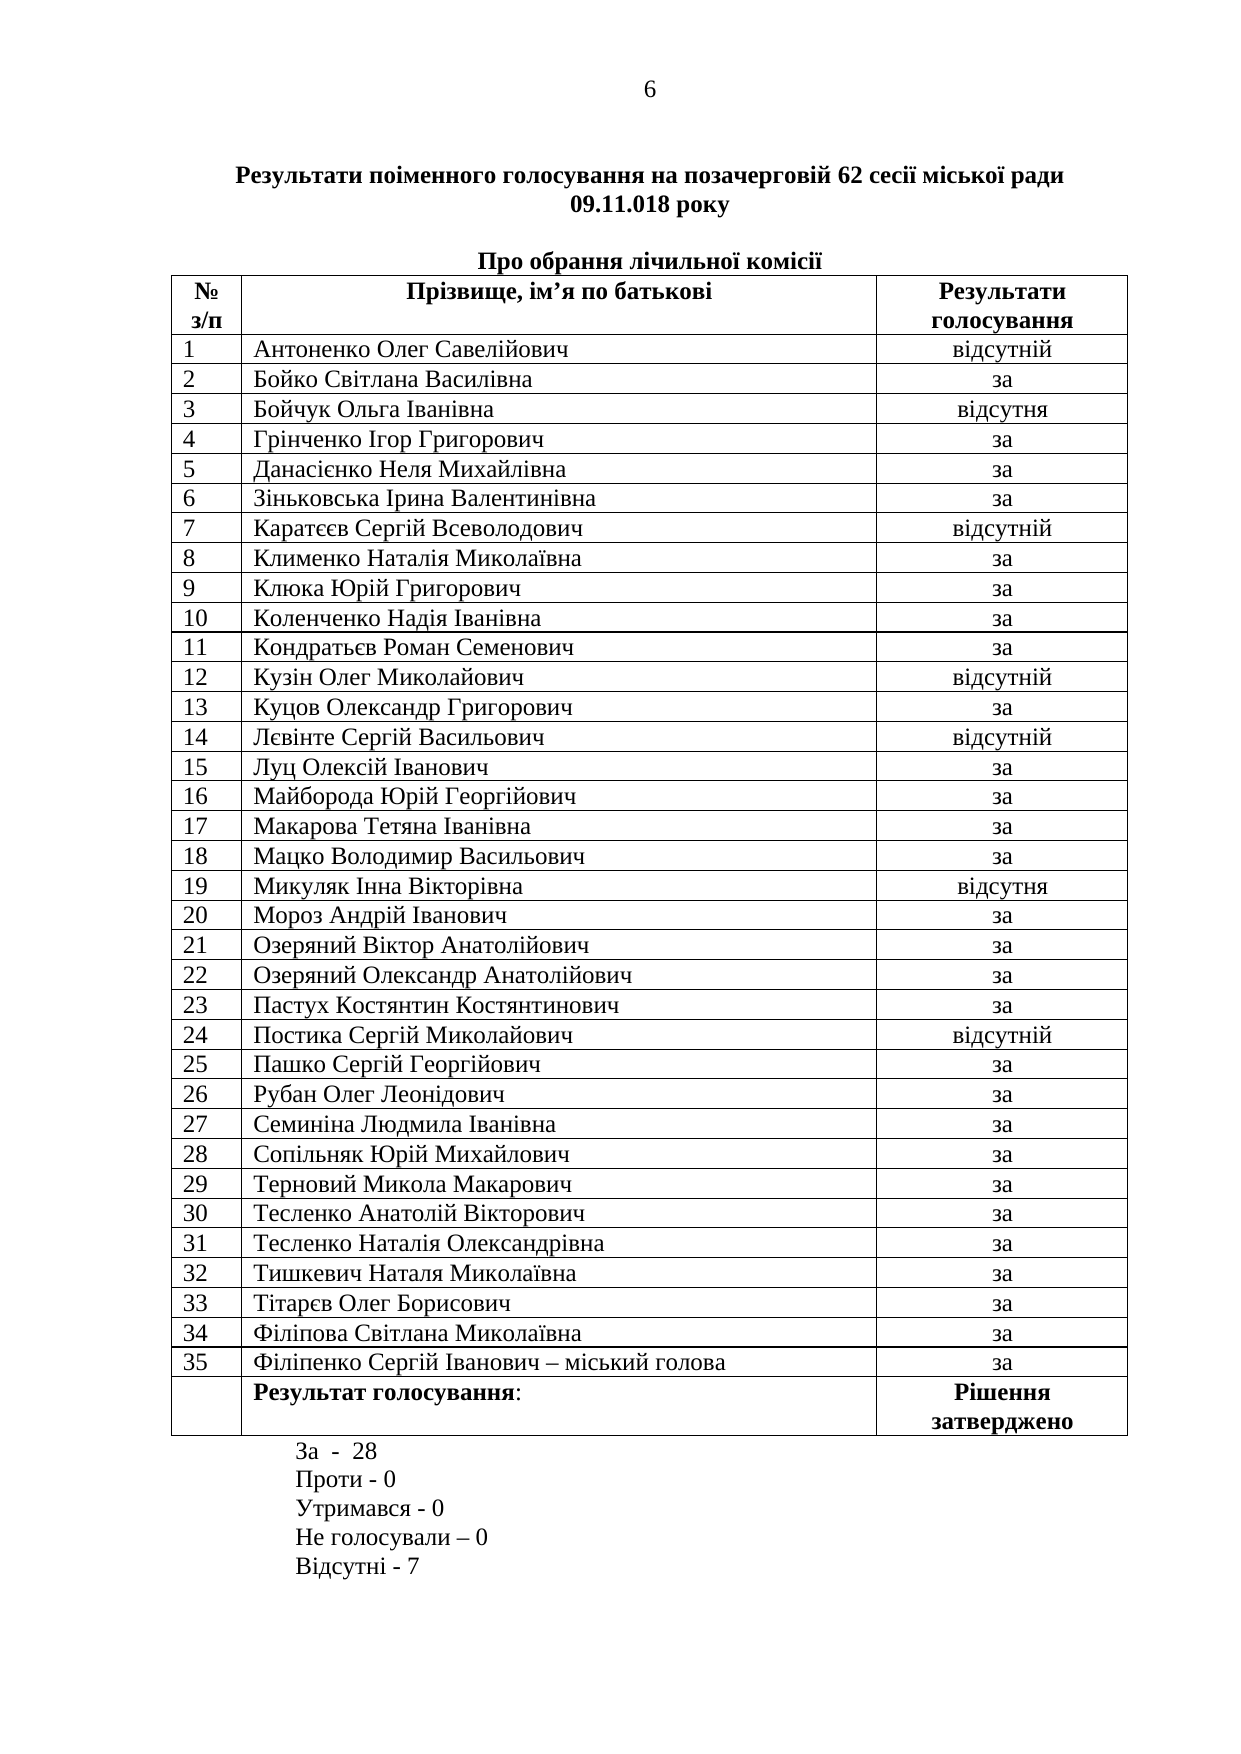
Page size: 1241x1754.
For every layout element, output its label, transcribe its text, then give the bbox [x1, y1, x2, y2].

table_cell 3 [172, 394, 241, 423]
table_cell 13 [172, 692, 241, 721]
table_cell Антоненко Олег Савелійович [242, 335, 876, 363]
table_cell відсутня [877, 871, 1127, 899]
table_cell за [877, 1348, 1127, 1376]
table_cell Макарова Тетяна Іванівна [242, 811, 876, 840]
table_cell 24 [172, 1020, 241, 1048]
table_cell за [877, 1169, 1127, 1197]
text 09.11.018 року [148, 189, 1152, 217]
table_cell відсутній [877, 1020, 1127, 1048]
text Результати поіменного голосування на позачерговій 62 сесії міської ради [148, 160, 1152, 189]
table_cell Майборода Юрій Георгійович [242, 781, 876, 810]
table_cell Озеряний Олександр Анатолійович [242, 960, 876, 989]
text Утримався - 0 [221, 1493, 1152, 1522]
text Про обрання лічильної комісії [148, 246, 1152, 275]
table_cell 11 [172, 633, 241, 661]
table_cell за [877, 901, 1127, 929]
table_cell Бойко Світлана Василівна [242, 364, 876, 393]
table_cell за [877, 990, 1127, 1019]
table_cell відсутній [877, 662, 1127, 691]
table_cell Данасієнко Неля Михайлівна [242, 454, 876, 482]
table_cell 2 [172, 364, 241, 393]
table_cell за [877, 1109, 1127, 1138]
table_cell за [877, 364, 1127, 393]
table_cell 9 [172, 573, 241, 602]
table_cell за [877, 573, 1127, 602]
table_cell за [877, 603, 1127, 631]
table_cell 25 [172, 1050, 241, 1078]
table_cell Клименко Наталія Миколаївна [242, 543, 876, 572]
table_cell Пашко Сергій Георгійович [242, 1050, 876, 1078]
table_cell за [877, 1050, 1127, 1078]
table_cell за [877, 811, 1127, 840]
table_cell 6 [172, 484, 241, 512]
table_cell Семиніна Людмила Іванівна [242, 1109, 876, 1138]
table_cell за [877, 1318, 1127, 1346]
text За - 28 [148, 1436, 1152, 1464]
table_cell 30 [172, 1199, 241, 1227]
table_cell 12 [172, 662, 241, 691]
table_cell 26 [172, 1079, 241, 1108]
table_cell 28 [172, 1139, 241, 1168]
table_cell 18 [172, 841, 241, 870]
table_cell за [877, 781, 1127, 810]
table_cell за [877, 424, 1127, 453]
table_cell 5 [172, 454, 241, 482]
table_cell Бойчук Ольга Іванівна [242, 394, 876, 423]
table_cell 14 [172, 722, 241, 751]
table_cell за [877, 1079, 1127, 1108]
table_cell 31 [172, 1228, 241, 1257]
table_cell відсутній [877, 513, 1127, 542]
table_cell 29 [172, 1169, 241, 1197]
table_cell 17 [172, 811, 241, 840]
table_cell за [877, 484, 1127, 512]
table_cell Мацко Володимир Васильович [242, 841, 876, 870]
table_cell за [877, 1199, 1127, 1227]
table_cell за [877, 1228, 1127, 1257]
table_cell Терновий Микола Макарович [242, 1169, 876, 1197]
text Проти - 0 [148, 1464, 1152, 1493]
table_cell 20 [172, 901, 241, 929]
table_cell за [877, 1139, 1127, 1168]
table_cell 21 [172, 930, 241, 959]
table_cell Кузін Олег Миколайович [242, 662, 876, 691]
table_cell за [877, 1258, 1127, 1287]
table_cell 1 [172, 335, 241, 363]
text Відсутні - 7 [148, 1551, 1152, 1579]
table_cell 4 [172, 424, 241, 453]
table_cell Рішення затверджено [877, 1377, 1127, 1435]
table_cell за [877, 960, 1127, 989]
table_cell Тесленко Наталія Олександрівна [242, 1228, 876, 1257]
table_cell Постика Сергій Миколайович [242, 1020, 876, 1048]
table_header Результати голосування [877, 276, 1127, 333]
table_cell Сопільняк Юрій Михайлович [242, 1139, 876, 1168]
table_cell за [877, 752, 1127, 780]
table_cell Філіпенко Сергій Іванович – міський голова [242, 1348, 876, 1376]
table_cell Тишкевич Наталя Миколаївна [242, 1258, 876, 1287]
table_cell за [877, 454, 1127, 482]
table_cell відсутня [877, 394, 1127, 423]
table_cell 23 [172, 990, 241, 1019]
table_cell за [877, 692, 1127, 721]
table_cell Тесленко Анатолій Вікторович [242, 1199, 876, 1227]
table_cell Куцов Олександр Григорович [242, 692, 876, 721]
table_cell 7 [172, 513, 241, 542]
table_cell Грінченко Ігор Григорович [242, 424, 876, 453]
table_cell Зіньковська Ірина Валентинівна [242, 484, 876, 512]
table_cell 16 [172, 781, 241, 810]
table_cell за [877, 633, 1127, 661]
table_cell Кондратьєв Роман Семенович [242, 633, 876, 661]
table_cell Мороз Андрій Іванович [242, 901, 876, 929]
table_cell Тітарєв Олег Борисович [242, 1288, 876, 1317]
table_cell 22 [172, 960, 241, 989]
table_cell відсутній [877, 722, 1127, 751]
table_cell 10 [172, 603, 241, 631]
table_cell Рубан Олег Леонідович [242, 1079, 876, 1108]
table_cell за [877, 1288, 1127, 1317]
table_cell відсутній [877, 335, 1127, 363]
table_header № з/п [172, 276, 241, 333]
table_cell за [877, 841, 1127, 870]
table_cell 27 [172, 1109, 241, 1138]
table_cell 33 [172, 1288, 241, 1317]
table_cell Каратєєв Сергій Всеволодович [242, 513, 876, 542]
table_cell за [877, 930, 1127, 959]
table_cell 19 [172, 871, 241, 899]
table_cell за [877, 543, 1127, 572]
table_cell Микуляк Інна Вікторівна [242, 871, 876, 899]
table_cell Луц Олексій Іванович [242, 752, 876, 780]
table_cell Клюка Юрій Григорович [242, 573, 876, 602]
table_cell Озеряний Віктор Анатолійович [242, 930, 876, 959]
table_cell 32 [172, 1258, 241, 1287]
table_header Прізвище, ім’я по батькові [242, 276, 876, 333]
text Не голосували – 0 [221, 1522, 1152, 1551]
table_cell 8 [172, 543, 241, 572]
table_cell 35 [172, 1348, 241, 1376]
table_cell 34 [172, 1318, 241, 1346]
table_cell Коленченко Надія Іванівна [242, 603, 876, 631]
table_cell Філіпова Світлана Миколаївна [242, 1318, 876, 1346]
table_cell Пастух Костянтин Костянтинович [242, 990, 876, 1019]
table_cell [172, 1377, 241, 1435]
table_cell Лєвінте Сергій Васильович [242, 722, 876, 751]
table_cell Результат голосування: [242, 1377, 876, 1435]
table_cell 15 [172, 752, 241, 780]
